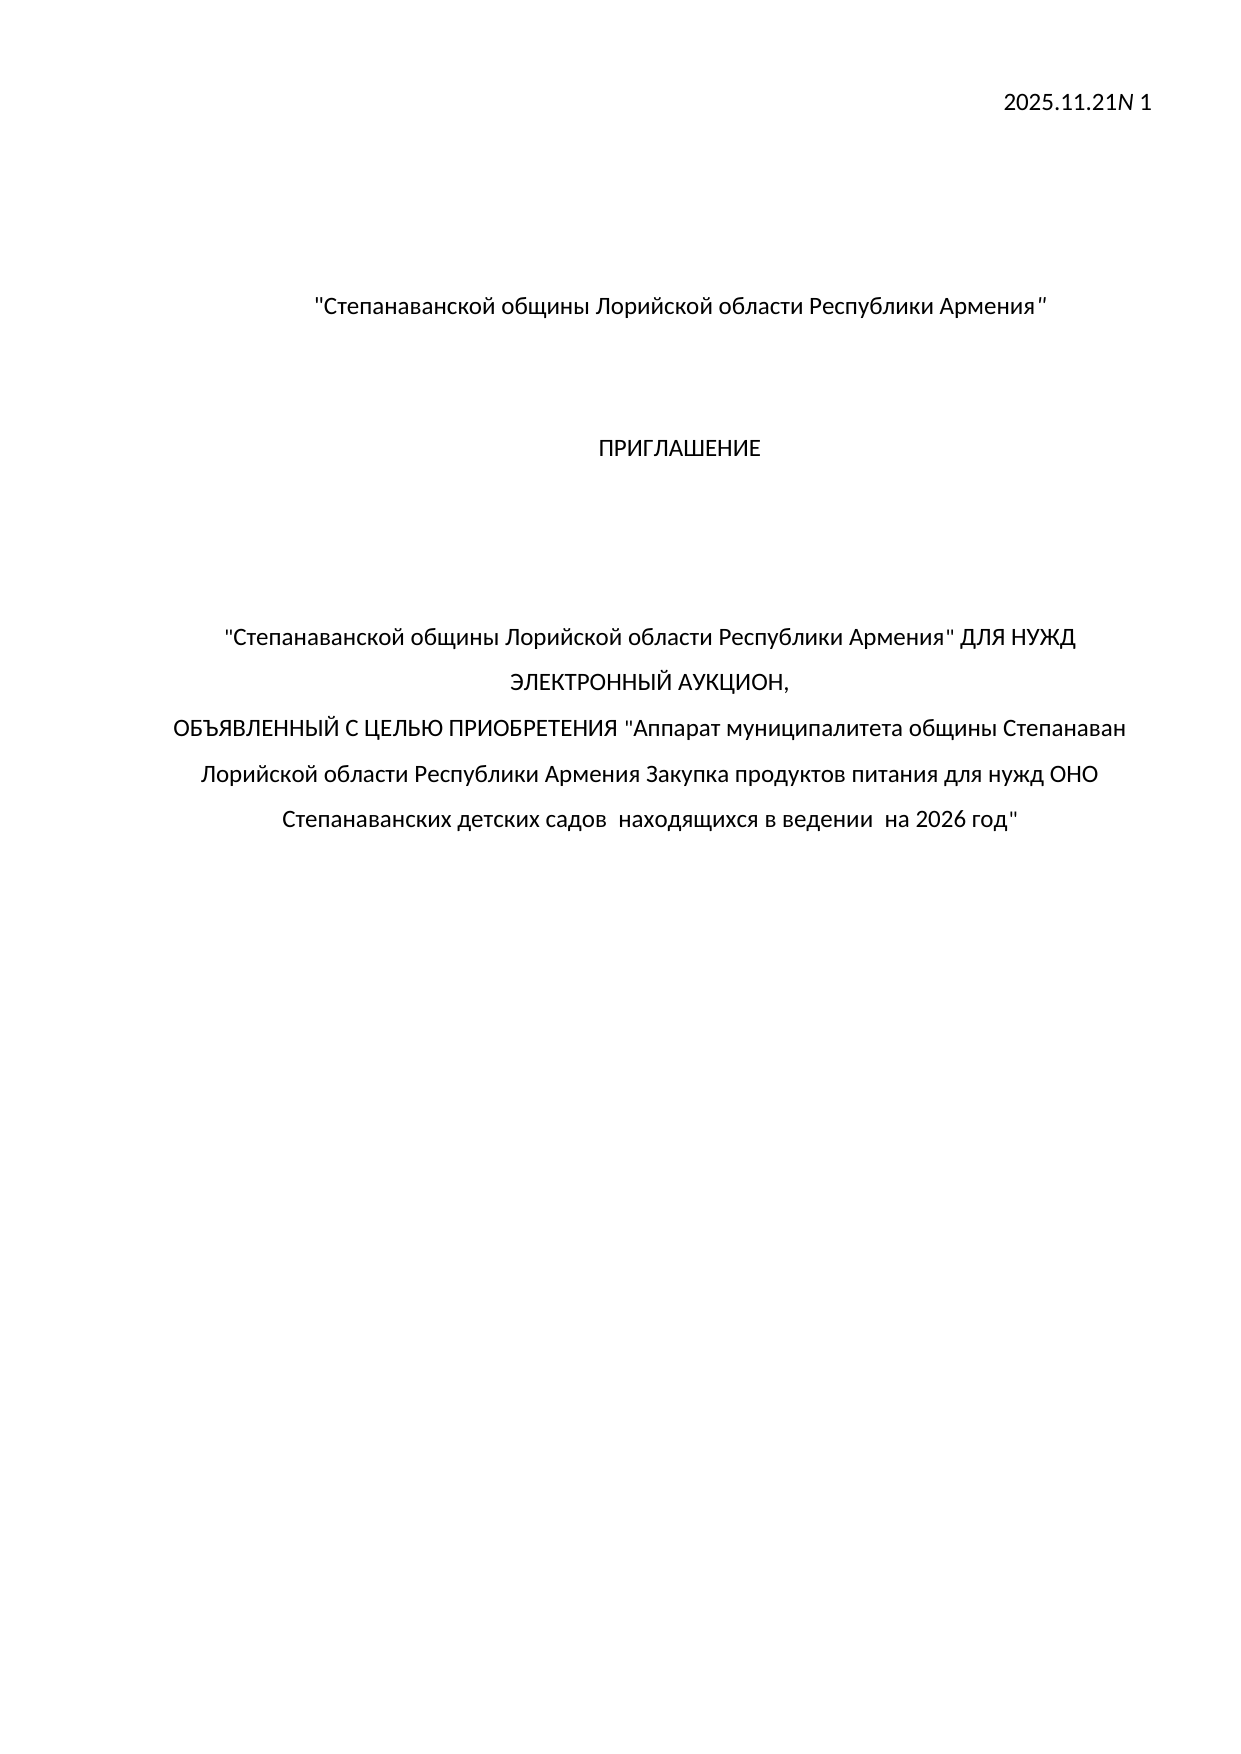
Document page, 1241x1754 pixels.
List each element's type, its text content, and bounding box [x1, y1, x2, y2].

text "Степанаванской общины Лорийской области Республики Армения" [148, 290, 1152, 321]
text ПРИГЛАШЕНИЕ [148, 432, 1152, 462]
text ОБЪЯВЛЕННЫЙ С ЦЕЛЬЮ ПРИОБРЕТЕНИЯ "Аппарат муниципалитета общины Степанаван Лорийской области Республики Армения Закупка продуктов питания для нужд ОНО Степанаванских детских садов находящихся в ведении на 2026 год" [148, 712, 1152, 834]
text "Степанаванской общины Лорийской области Республики Армения" ДЛЯ НУЖД ЭЛЕКТРОННЫЙ АУКЦИОН, [148, 621, 1152, 697]
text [148, 86, 1152, 117]
